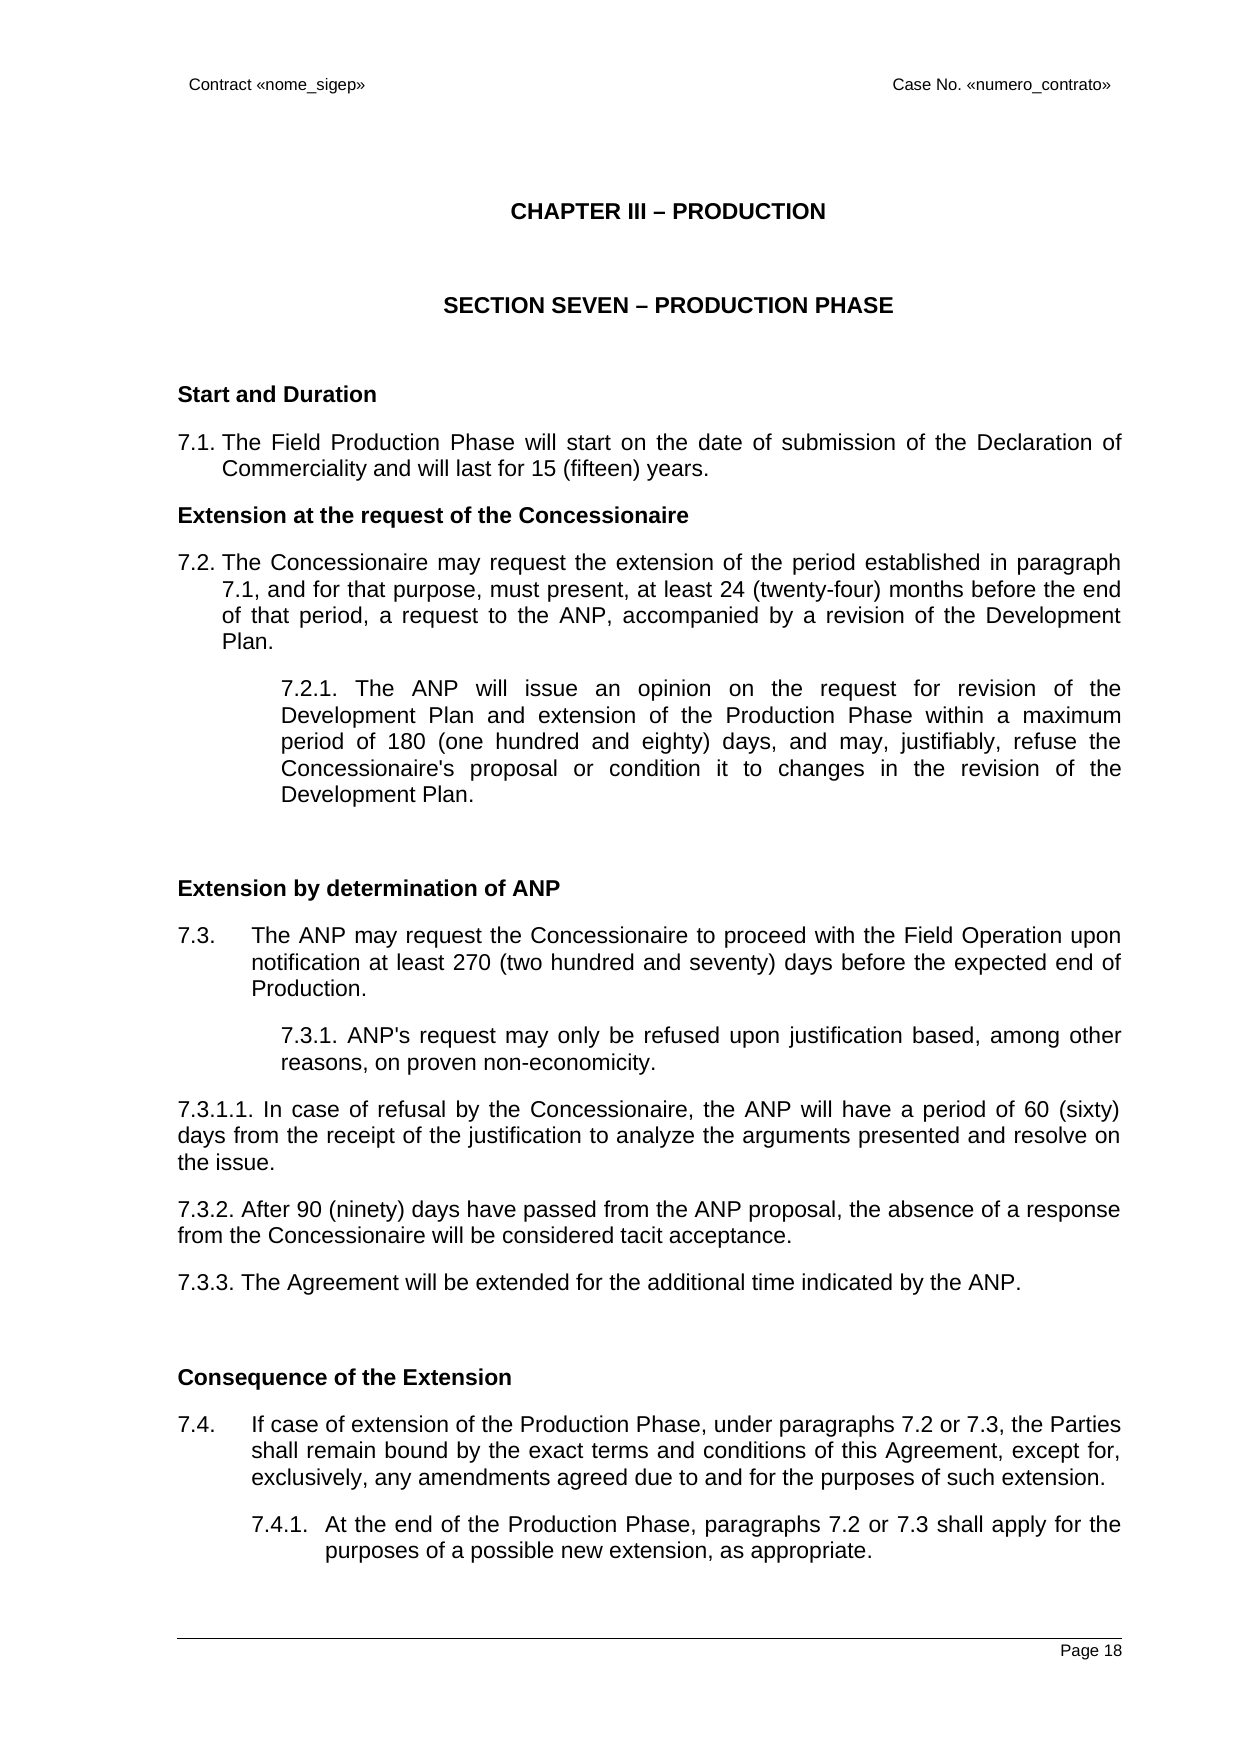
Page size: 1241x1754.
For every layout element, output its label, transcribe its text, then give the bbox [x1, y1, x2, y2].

text 7.3.2. After 90 (ninety) days have passed from the ANP proposal, the absence of a response from the Concessionaire will be considered tacit acceptance. [177, 1196, 1122, 1248]
text SECTION SEVEN – PRODUCTION PHASE [177, 292, 1122, 319]
text Extension by determination of ANP [177, 875, 1122, 902]
text If case of extension of the Production Phase, under paragraphs 7.2 or 7.3, the Parties shall remain bound by the exact terms and conditions of this Agreement, except for, exclusively, any amendments agreed due to and for the purposes of such extension. [177, 1411, 1122, 1490]
text At the end of the Production Phase, paragraphs 7.2 or 7.3 shall apply for the purposes of a possible new extension, as appropriate. [251, 1511, 1122, 1563]
list 7.3.1. ANP's request may only be refused upon justification based, among other reasons, on proven non-economicity. [281, 1022, 1122, 1075]
text Start and Duration [177, 381, 1122, 408]
list 7.2.1. The ANP will issue an opinion on the request for revision of the Development Plan and extension of the Production Phase within a maximum period of 180 (one hundred and eighty) days, and may, justifiably, refuse the Concessionaire's proposal or condition it to changes in the revision of the Development Plan. [281, 675, 1122, 807]
list The Concessionaire may request the extension of the period established in paragraph 7.1, and for that purpose, must present, at least 24 (twenty-four) months before the end of that period, a request to the ANP, accompanied by a revision of the Development Plan. [177, 549, 1122, 654]
text Consequence of the Extension [177, 1364, 1122, 1390]
text 7.3.3. The Agreement will be extended for the additional time indicated by the ANP. [177, 1269, 1122, 1296]
text PRODUCTION [295, 198, 1122, 224]
text 7.3.1.1. In case of refusal by the Concessionaire, the ANP will have a period of 60 (sixty) days from the receipt of the justification to analyze the arguments presented and resolve on the issue. [177, 1096, 1122, 1175]
list The Field Production Phase will start on the date of submission of the Declaration of Commerciality and will last for 15 (fifteen) years. [177, 428, 1122, 481]
text The ANP may request the Concessionaire to proceed with the Field Operation upon notification at least 270 (two hundred and seventy) days before the expected end of Production. [177, 922, 1122, 1001]
text Extension at the request of the Concessionaire [177, 502, 1122, 528]
